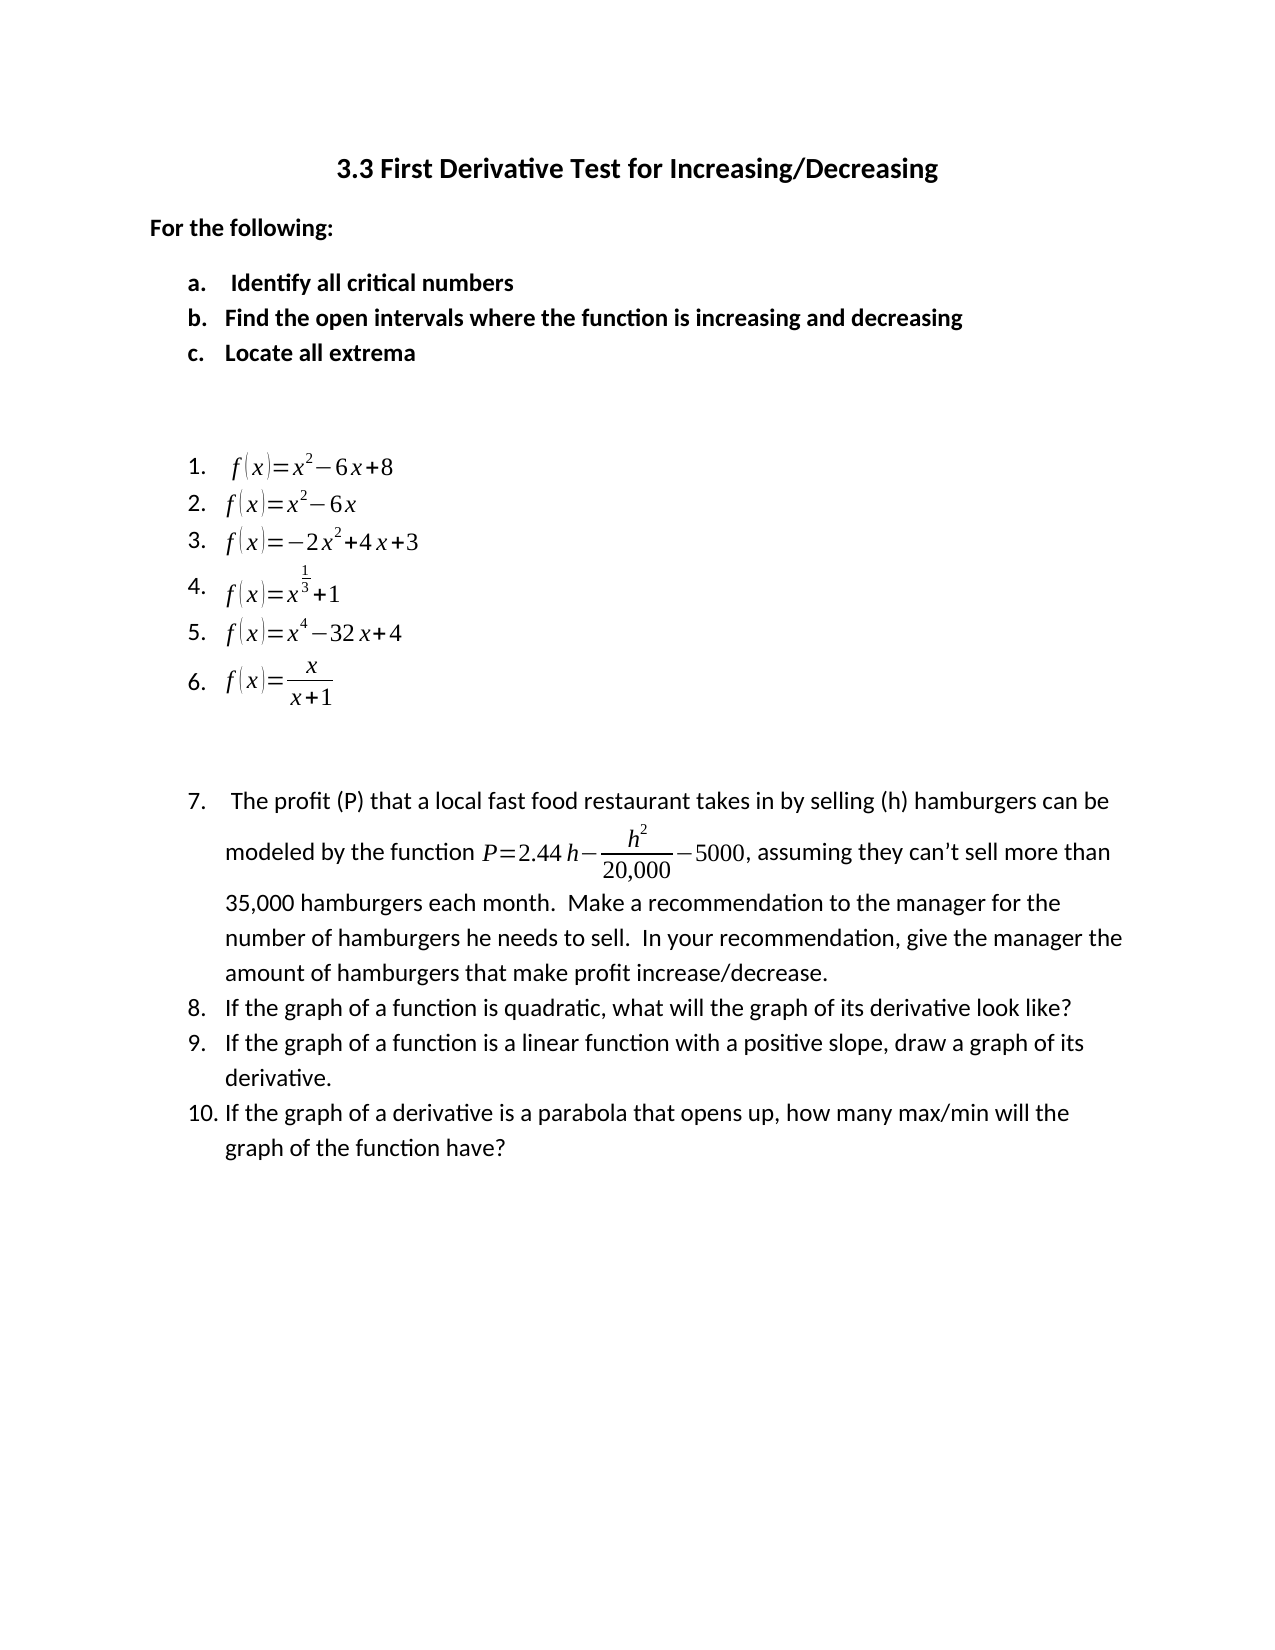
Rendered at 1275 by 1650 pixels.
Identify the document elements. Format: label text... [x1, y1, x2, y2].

text For the following: [150, 212, 1125, 242]
list Identify all critical numbers [187, 268, 1125, 298]
list The profit (P) that a local fast food restaurant takes in by selling (h) hamburgers can be modeled by the function , assuming they can’t sell more than 35,000 hamburgers each month. Make a recommendation to the manager for the number of hamburgers he needs to sell. In your recommendation, give the manager the amount of hamburgers that make profit increase/decrease. [187, 786, 1125, 988]
list If the graph of a derivative is a parabola that opens up, how many max/min will the graph of the function have? [187, 1097, 1125, 1163]
list Find the open intervals where the function is increasing and decreasing [187, 303, 1125, 333]
list If the graph of a function is a linear function with a positive slope, draw a graph of its derivative. [187, 1027, 1125, 1093]
text 3.3 First Derivative Test for Increasing/Decreasing [150, 150, 1125, 186]
list Locate all extrema [187, 338, 1125, 368]
list If the graph of a function is quadratic, what will the graph of its derivative look like? [187, 992, 1125, 1023]
